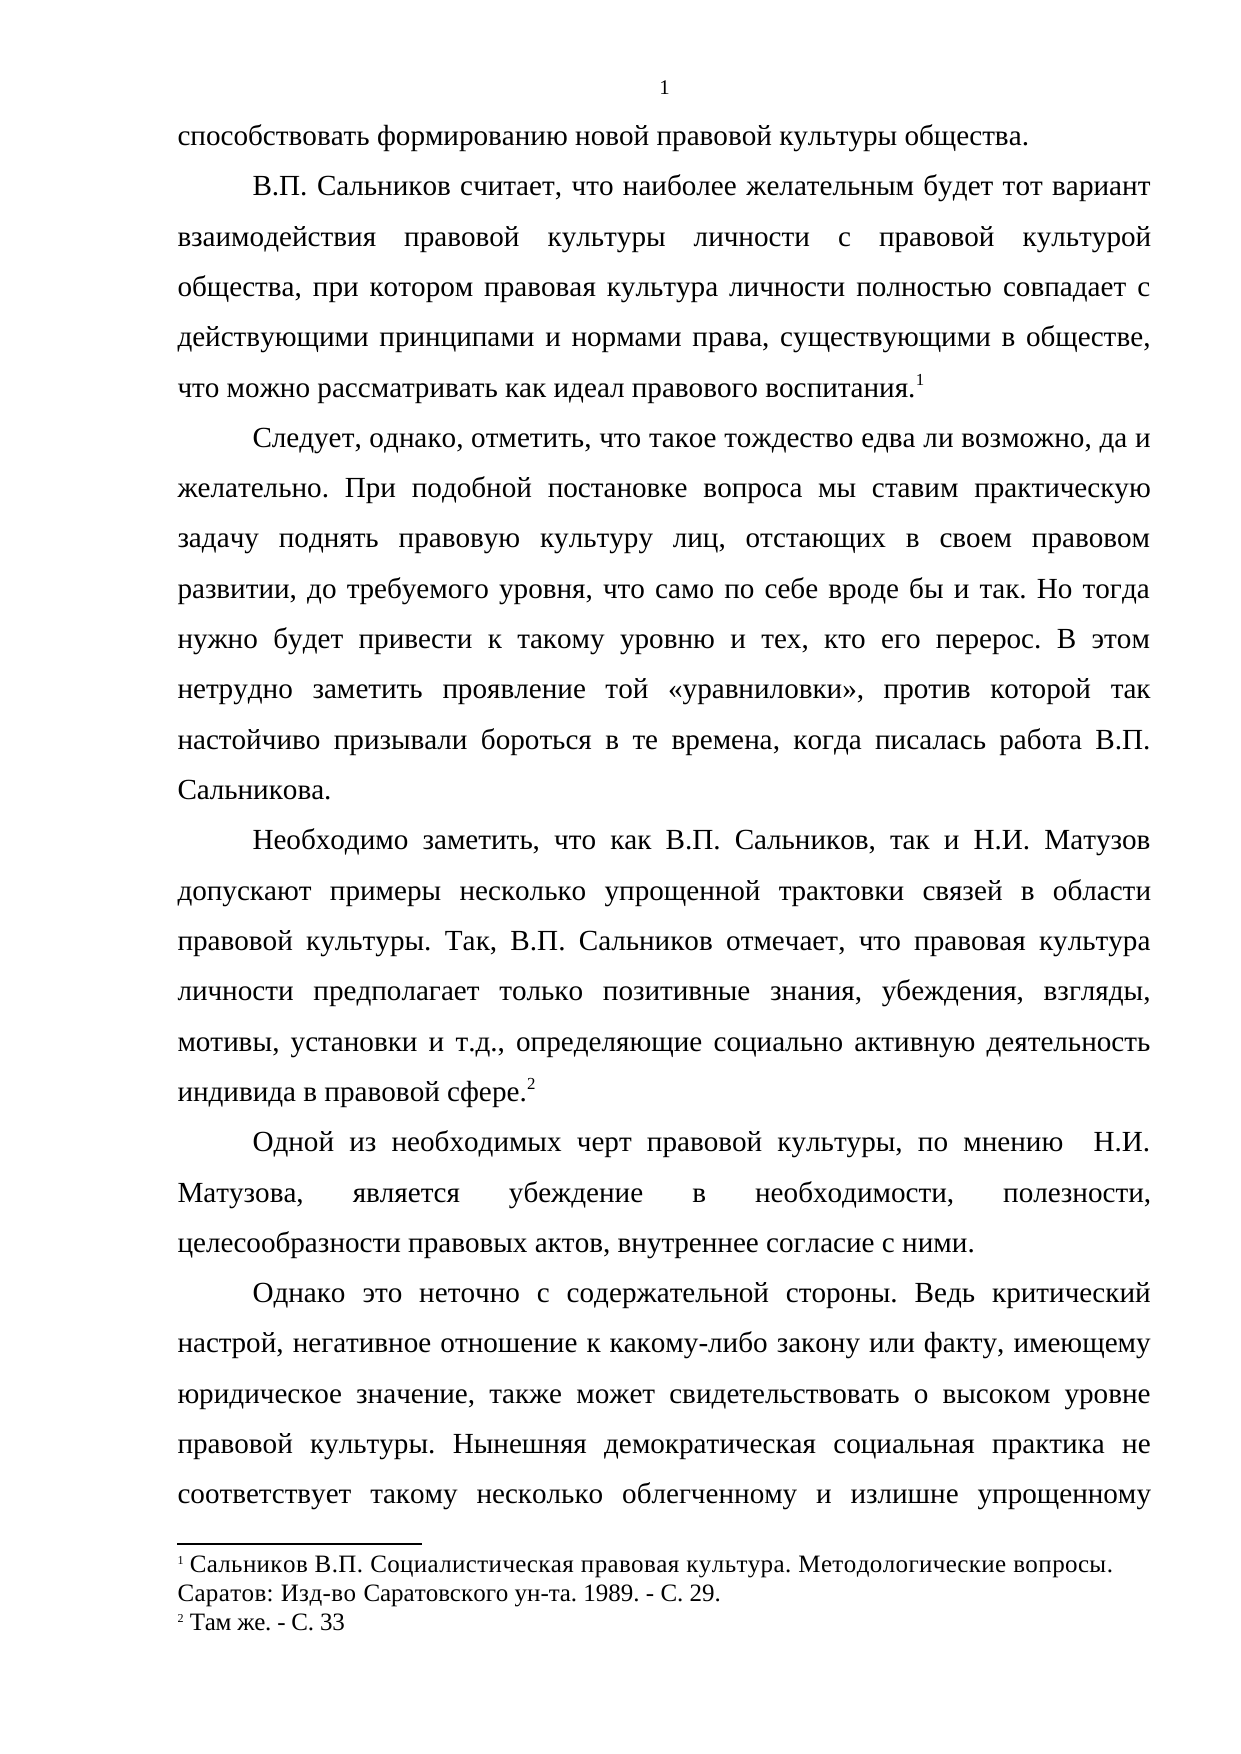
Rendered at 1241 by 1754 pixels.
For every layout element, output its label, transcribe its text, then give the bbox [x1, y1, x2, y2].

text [177, 1275, 1152, 1510]
text Необходимо заметить, что как В.П. Сальников, так и Н.И. Матузов допускают примеры несколько упрощенной трактовки связей в области правовой культуры. Так, В.П. Сальников отмечает, что правовая культура личности предполагает только позитивные знания, убеждения, взгляды, мотивы, установки и т.д., определяющие социально активную деятельность индивида в правовой сфере. [177, 822, 1152, 1108]
text Следует, однако, отметить, что такое тождество едва ли возможно, да и желательно. При подобной постановке вопроса мы ставим практическую задачу поднять правовую культуру лиц, отстающих в своем правовом развитии, до требуемого уровня, что само по себе вроде бы и так. Но тогда нужно будет привести к такому уровню и тех, кто его перерос. В этом нетрудно заметить проявление той «уравниловки», против которой так настойчиво призывали бороться в те времена, когда писалась работа В.П. Сальникова. [177, 420, 1152, 806]
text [177, 118, 1152, 152]
text Одной из необходимых черт правовой культуры, по мнению Н.И. Матузова, является убеждение в необходимости, полезности, целесообразности правовых актов, внутреннее согласие с ними. [177, 1124, 1152, 1258]
text В.П. Сальников считает, что наиболее желательным будет тот вариант взаимодействия правовой культуры личности с правовой культурой общества, при котором правовая культура личности полностью совпадает с действующими принципами и нормами права, существующими в обществе, что можно рассматривать как идеал правового воспитания. [177, 168, 1152, 403]
